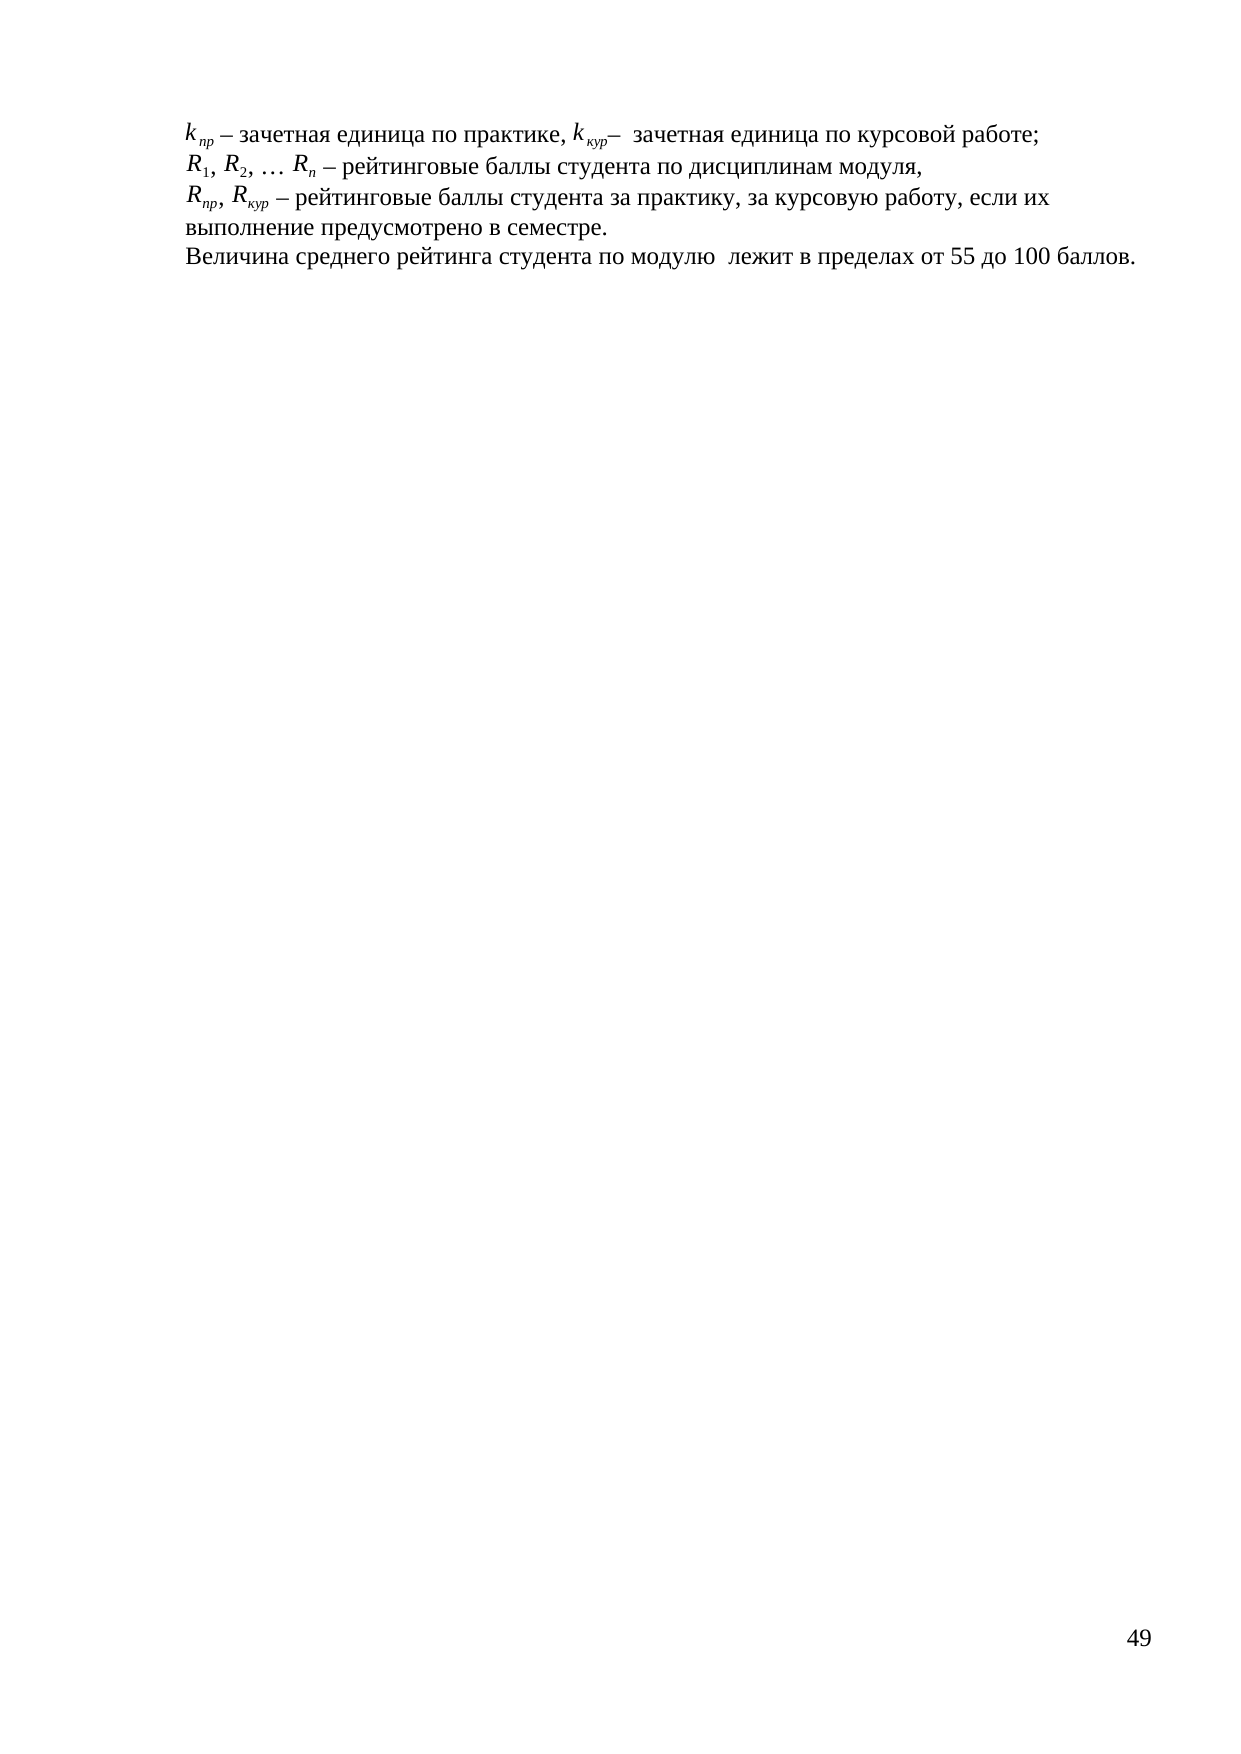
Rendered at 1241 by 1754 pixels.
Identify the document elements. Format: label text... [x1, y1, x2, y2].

text , – рейтинговые баллы студента за практику, за курсовую работу, если их выполнение предусмотрено в семестре. [185, 181, 1152, 241]
text – зачетная единица по практике, – зачетная единица по курсовой работе; [185, 118, 1152, 149]
text , , … – рейтинговые баллы студента по дисциплинам модуля, [185, 149, 1152, 181]
text Величина среднего рейтинга студента по модулю лежит в пределах от 55 до 100 баллов. [185, 241, 1152, 270]
